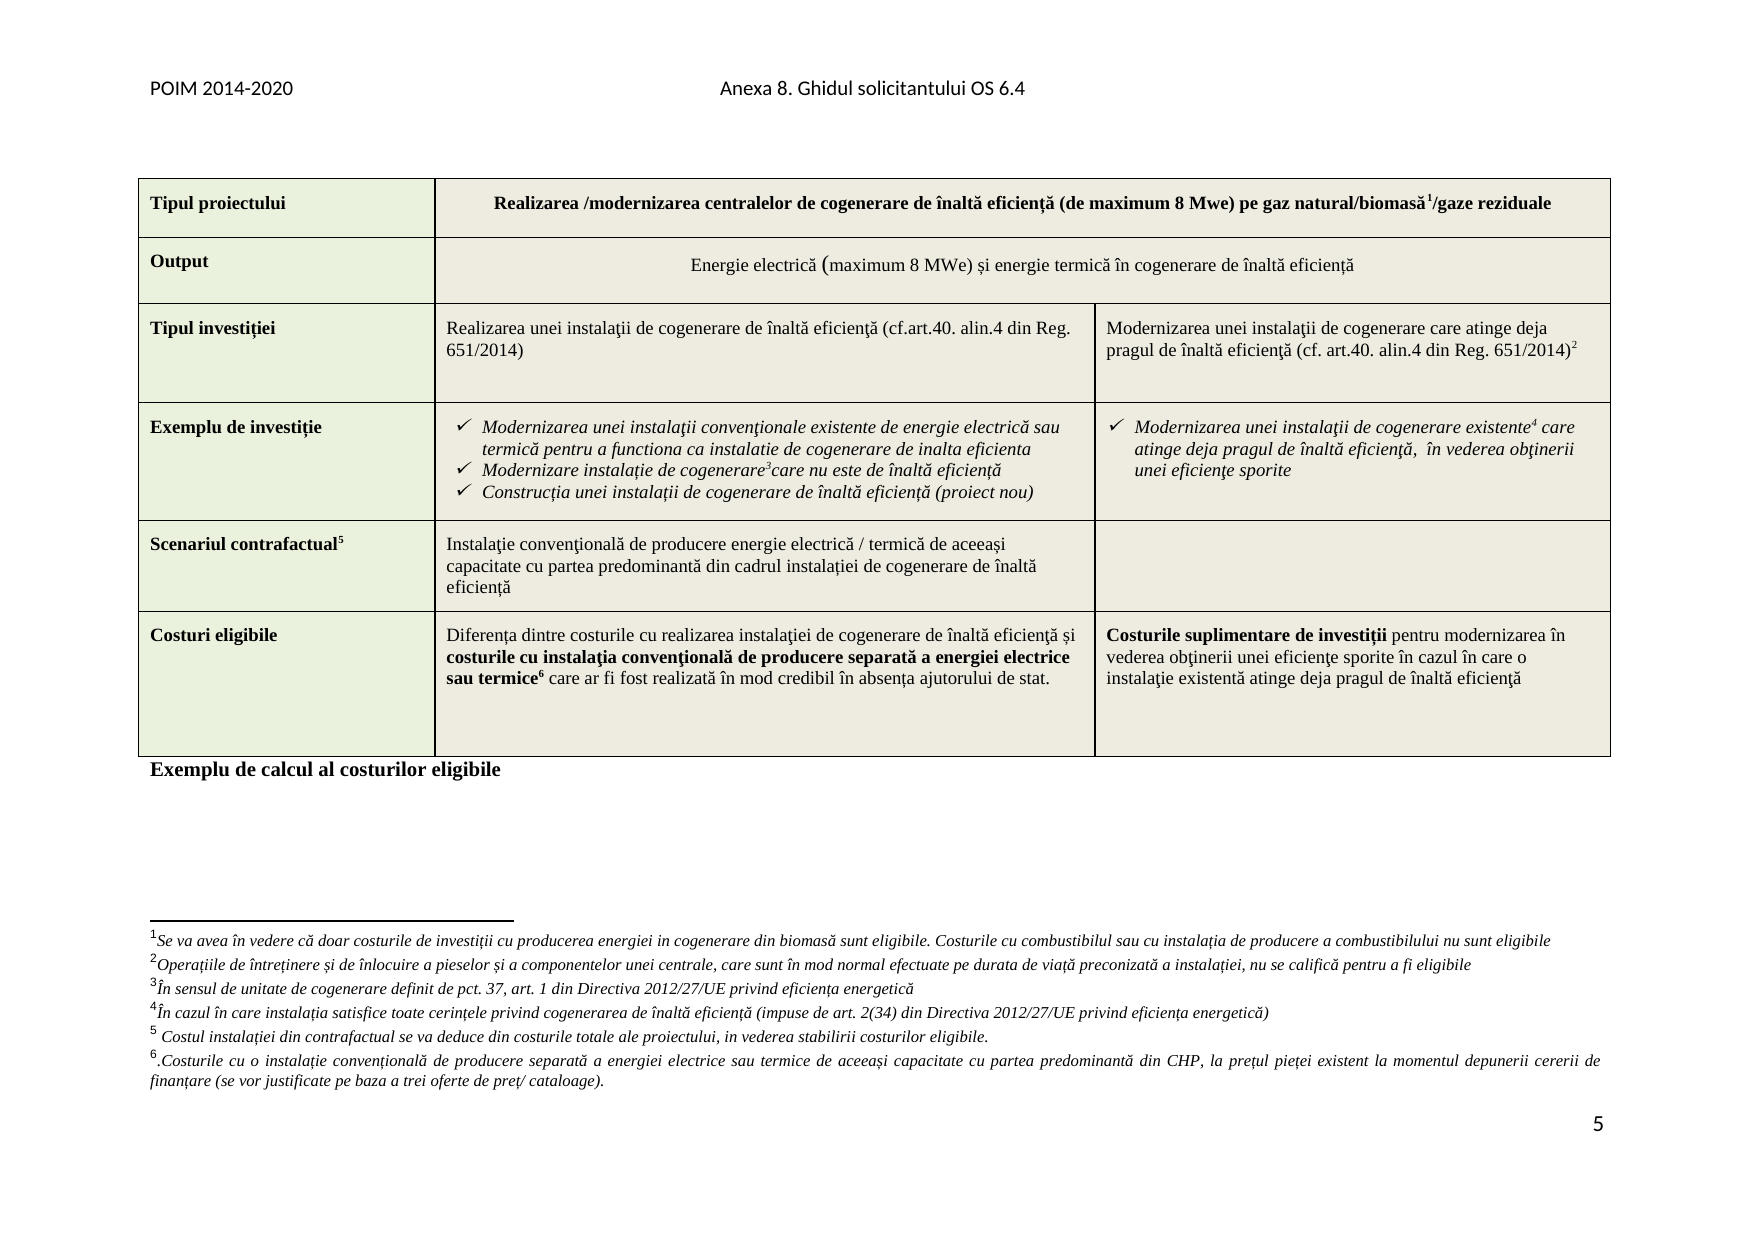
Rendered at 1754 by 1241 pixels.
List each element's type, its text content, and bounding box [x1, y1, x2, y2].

table_cell Instalaţie convenţională de producere energie electrică / termică de aceeași capacitate cu partea predominantă din cadrul instalației de cogenerare de înaltă eficiență [436, 521, 1094, 611]
table_cell [1096, 521, 1610, 611]
table_cell Modernizarea unei instalaţii de cogenerare existente care atinge deja pragul de înaltă eficienţă, în vederea obţinerii unei eficienţe sporite [1096, 403, 1610, 520]
table_cell Output [139, 238, 434, 303]
table_cell Tipul investiției [139, 304, 434, 402]
table_header Realizarea /modernizarea centralelor de cogenerare de înaltă eficiență (de maximum 8 Mwe) pe gaz natural/biomasă/gaze reziduale [436, 179, 1610, 237]
table_cell Exemplu de investiție [139, 403, 434, 520]
table_cell Diferența dintre costurile cu realizarea instalaţiei de cogenerare de înaltă eficienţă și costurile cu instalaţia convenţională de producere separată a energiei electrice sau termice care ar fi fost realizată în mod credibil în absența ajutorului de stat. [436, 612, 1094, 756]
table_cell Modernizarea unei instalaţii convenţionale existente de energie electrică sau termică pentru a functiona ca instalatie de cogenerare de inalta eficienta Modernizare instalație de cogenerarecare nu este de înaltă eficiență Construcția unei instalații de cogenerare de înaltă eficiență (proiect nou) [436, 403, 1094, 520]
table_cell Costuri eligibile [139, 612, 434, 756]
table_cell Costurile suplimentare de investiții pentru modernizarea în vederea obţinerii unei eficienţe sporite în cazul în care o instalaţie existentă atinge deja pragul de înaltă eficienţă [1096, 612, 1610, 756]
table_cell Energie electrică (maximum 8 MWe) și energie termică în cogenerare de înaltă eficiență [436, 238, 1610, 303]
table_cell Realizarea unei instalaţii de cogenerare de înaltă eficienţă (cf.art.40. alin.4 din Reg. 651/2014) [436, 304, 1094, 402]
table_cell Scenariul contrafactual [139, 521, 434, 611]
table_header Tipul proiectului [139, 179, 434, 237]
text Exemplu de calcul al costurilor eligibile [150, 757, 1604, 781]
table_cell Modernizarea unei instalaţii de cogenerare care atinge deja pragul de înaltă eficienţă (cf. art.40. alin.4 din Reg. 651/2014) [1096, 304, 1610, 402]
